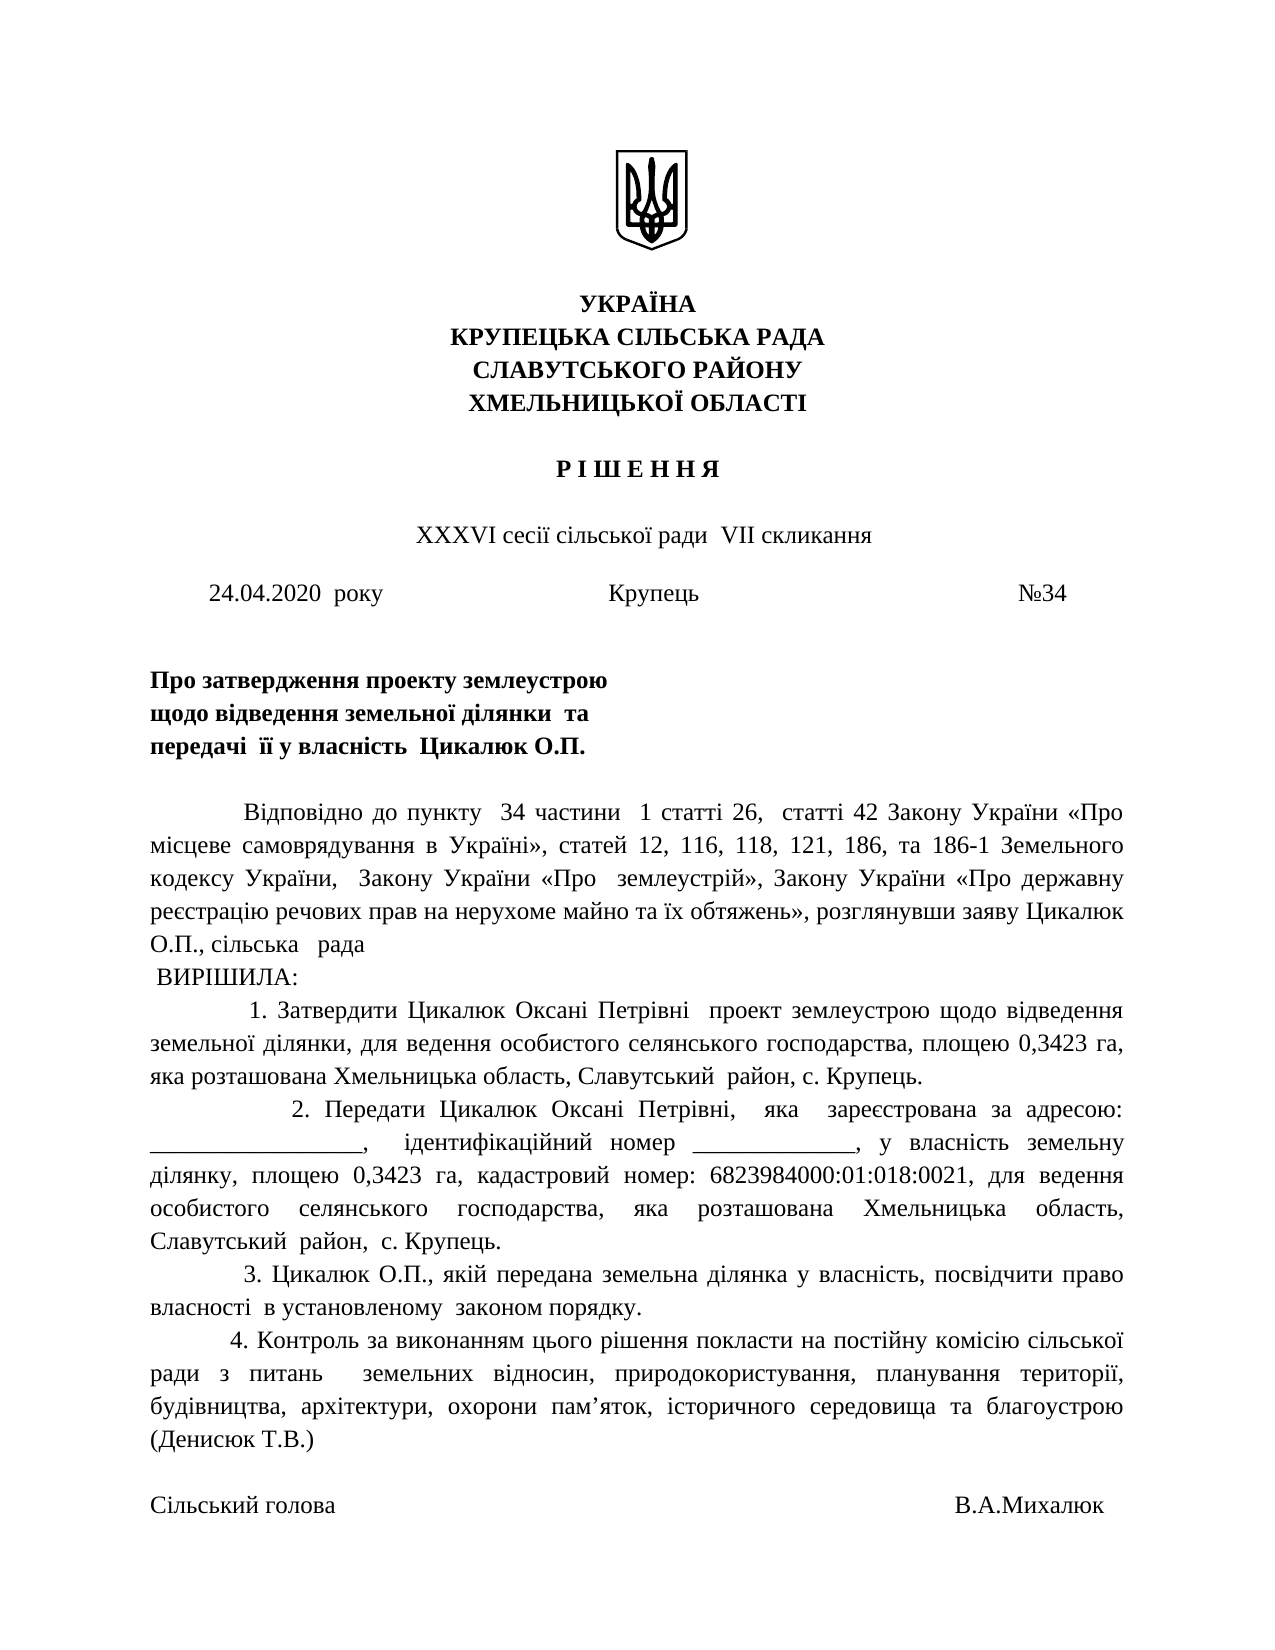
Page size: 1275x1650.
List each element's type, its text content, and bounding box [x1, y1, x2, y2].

text ХХХVІ сесії сільської ради VІІ скликання [150, 520, 1125, 549]
text СЛАВУТСЬКОГО РАЙОНУ [150, 355, 1125, 384]
text Сільський голова В.А.Михалюк [150, 1491, 1125, 1519]
text Про затвердження проекту землеустрою [150, 665, 1125, 694]
text КРУПЕЦЬКА СІЛЬСЬКА РАДА [150, 322, 1125, 351]
text передачі її у власність Цикалюк О.П. [150, 731, 1125, 760]
text щодо відведення земельної ділянки та [150, 698, 1125, 727]
text УКРАЇНА [150, 289, 1125, 318]
text 3. Цикалюк О.П., якій передана земельна ділянка у власність, посвідчити право власності в установленому законом порядку. [150, 1259, 1125, 1321]
text 1. Затвердити Цикалюк Оксані Петрівні проект землеустрою щодо відведення земельної ділянки, для ведення особистого селянського господарства, площею 0,3423 га, яка розташована Хмельницька область, Славутський район, с. Крупець. [150, 995, 1125, 1090]
text 24.04.2020 року Крупець №34 [150, 578, 1125, 607]
text ВИРІШИЛА: [150, 962, 1125, 991]
text 4. Контроль за виконанням цього рішення покласти на постійну комісію сільської ради з питань земельних відносин, природокористування, планування території, будівництва, архітектури, охорони пам’яток, історичного середовища та благоустрою (Денисюк Т.В.) [150, 1325, 1125, 1453]
text ХМЕЛЬНИЦЬКОЇ ОБЛАСТІ [150, 388, 1125, 417]
text 2. Передати Цикалюк Оксані Петрівні, яка зареєстрована за адресою: _________________, ідентифікаційний номер _____________, у власність земельну ділянку, площею 0,3423 га, кадастровий номер: 6823984000:01:018:0021, для ведення особистого селянського господарства, яка розташована Хмельницька область, Славутський район, с. Крупець. [150, 1094, 1125, 1255]
text Відповідно до пункту 34 частини 1 статті 26, статті 42 Закону України «Про місцеве самоврядування в Україні», статей 12, 116, 118, 121, 186, та 186-1 Земельного кодексу України, Закону України «Про землеустрій», Закону України «Про державну реєстрацію речових прав на нерухоме майно та їх обтяжень», розглянувши заяву Цикалюк О.П., сільська рада [150, 797, 1125, 958]
text Р І Ш Е Н Н Я [150, 454, 1125, 483]
